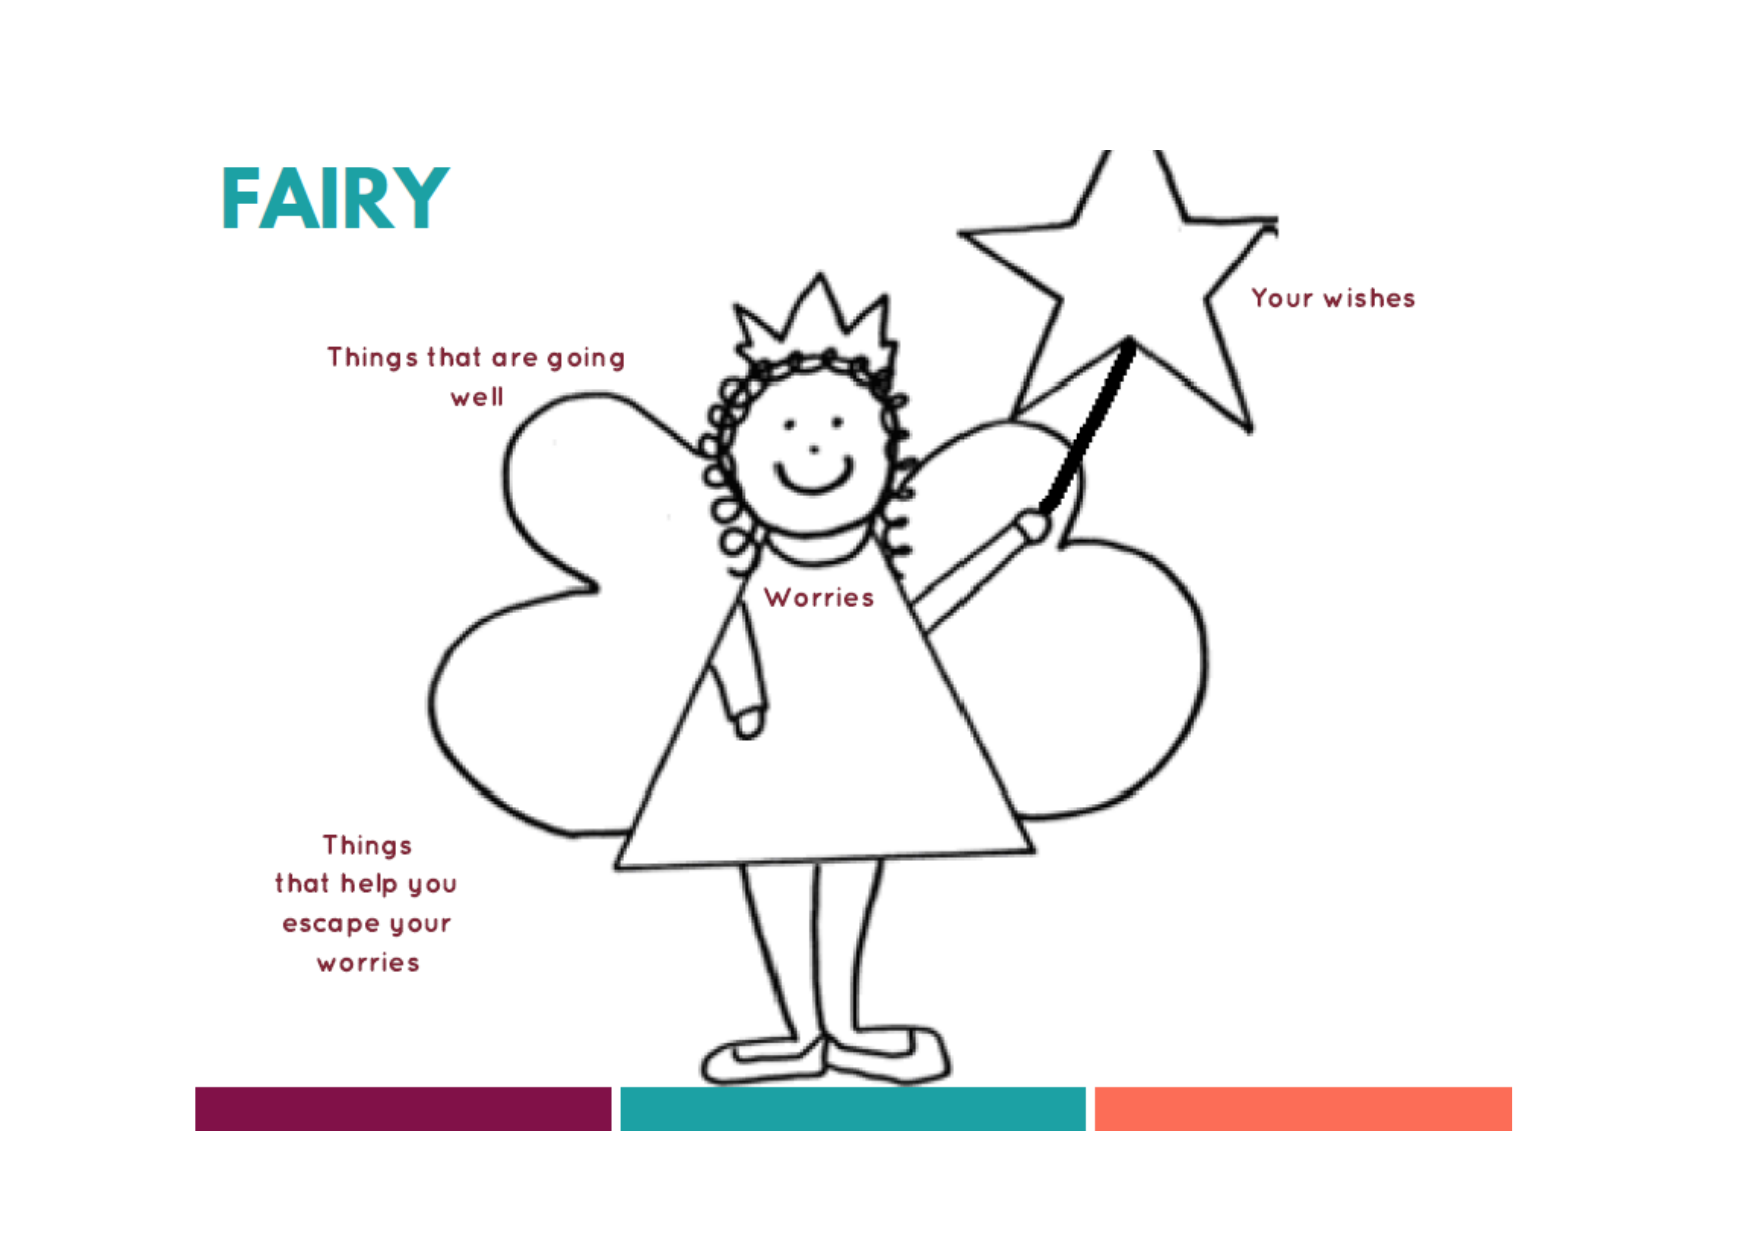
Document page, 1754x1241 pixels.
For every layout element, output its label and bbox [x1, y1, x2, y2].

picture [195, 150, 1513, 1131]
